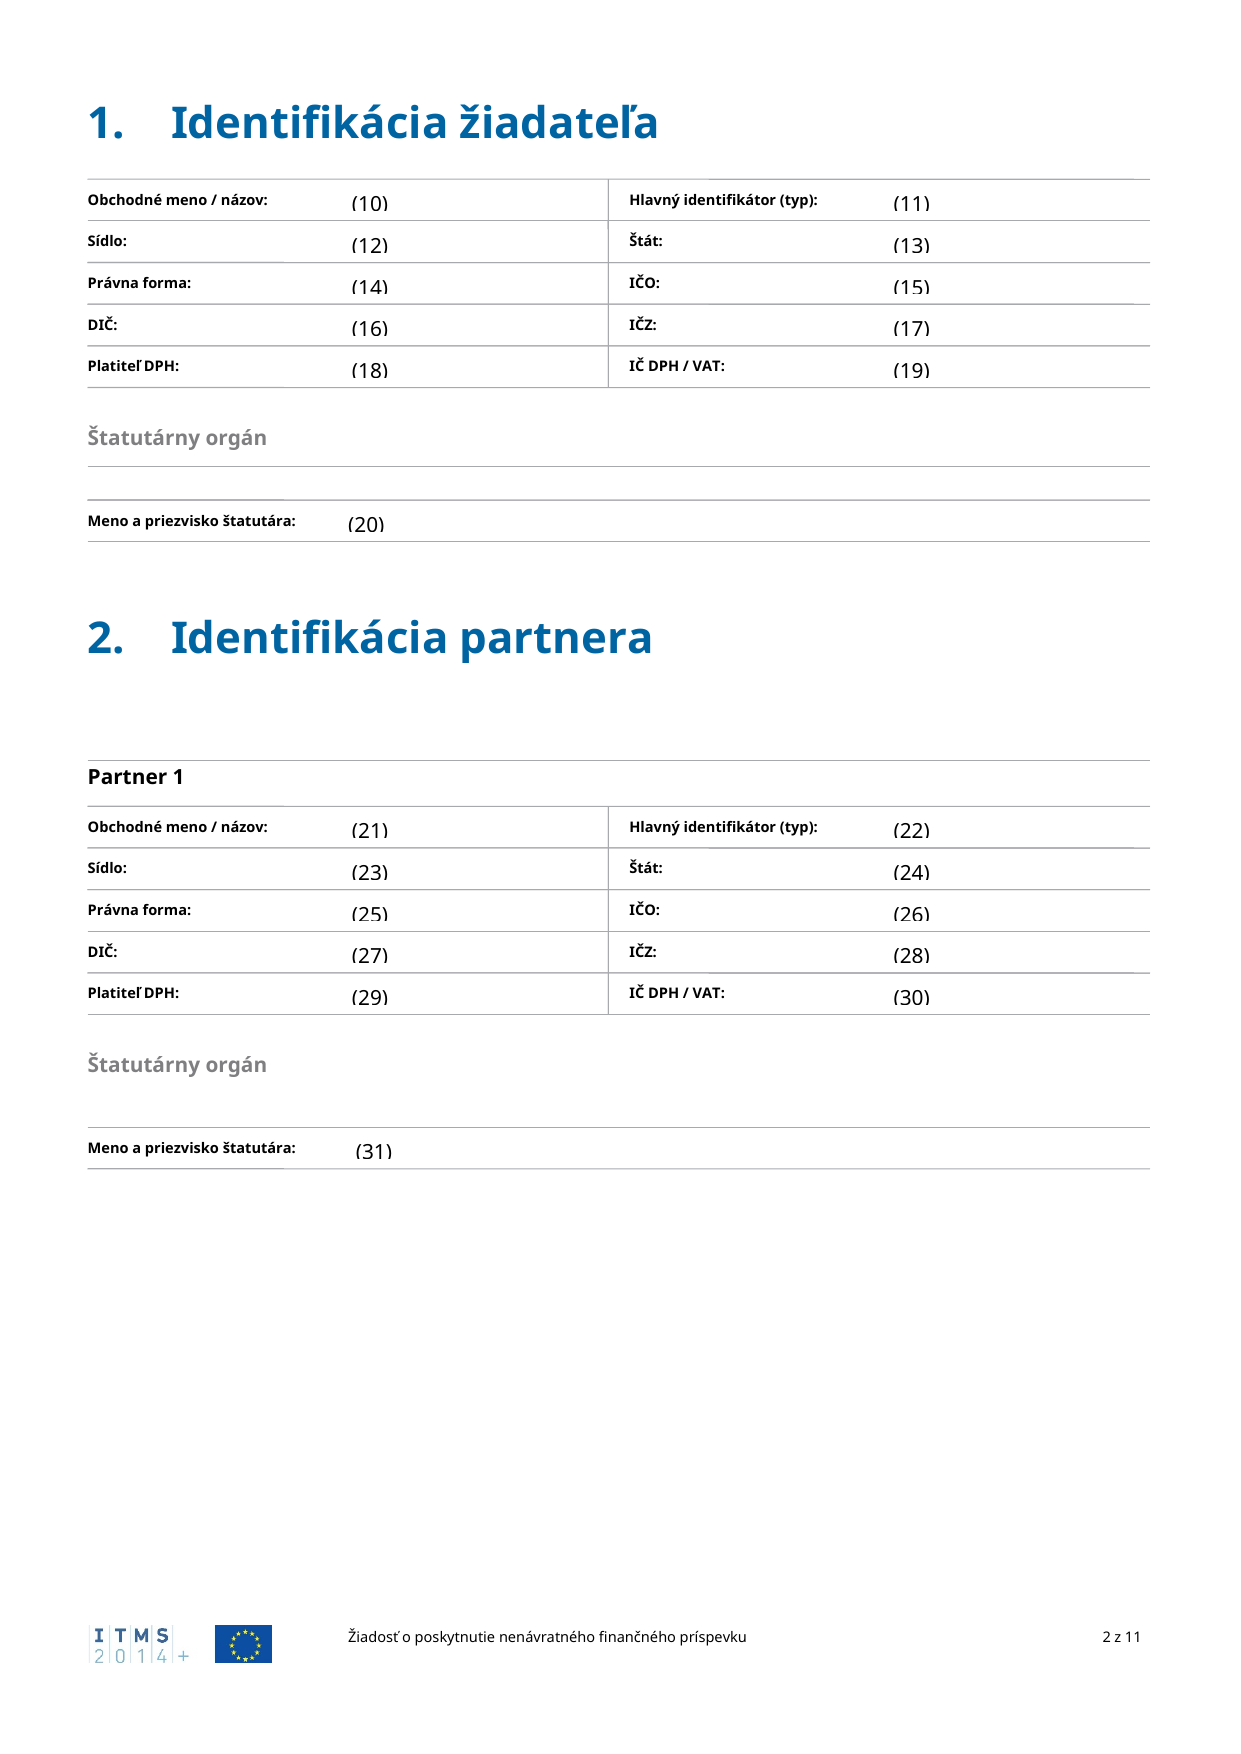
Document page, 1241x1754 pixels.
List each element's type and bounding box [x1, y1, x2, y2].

picture [87, 1625, 272, 1662]
